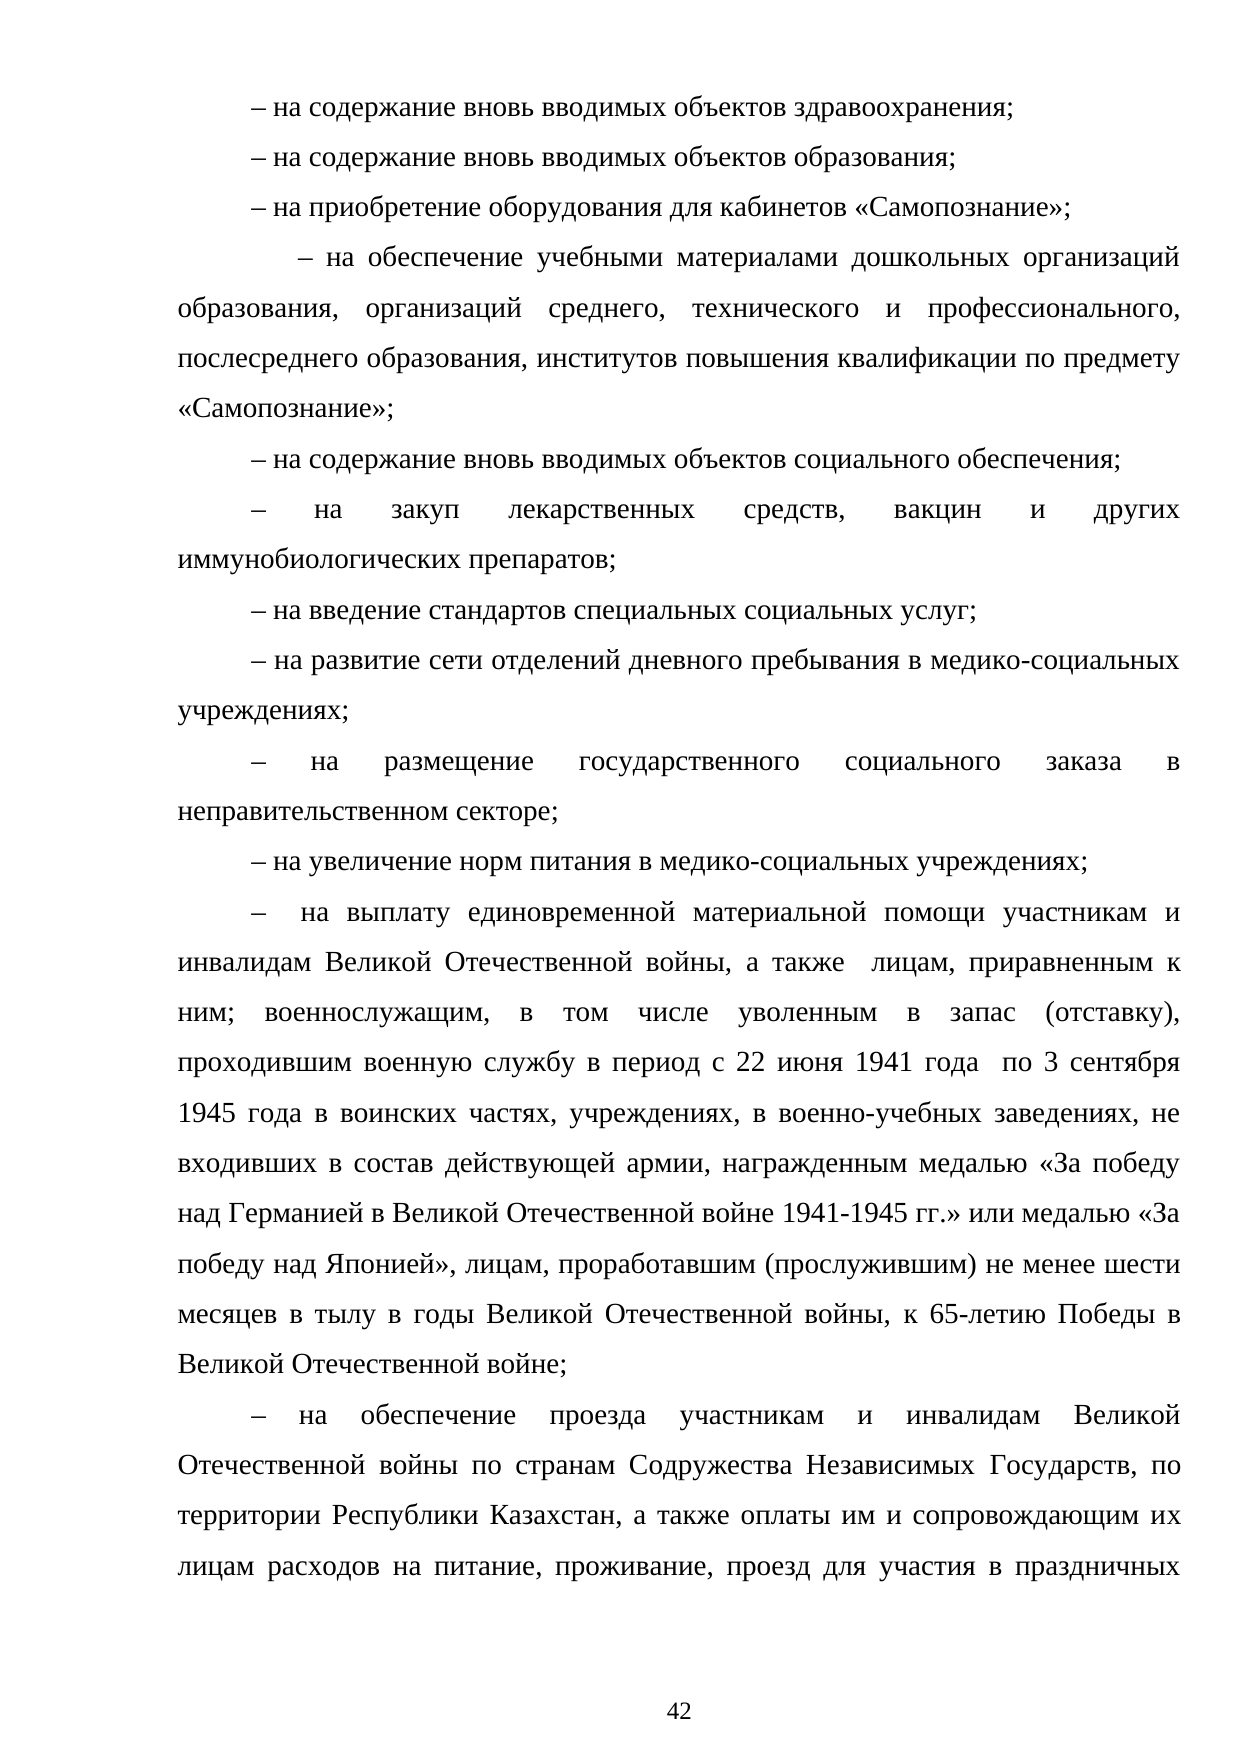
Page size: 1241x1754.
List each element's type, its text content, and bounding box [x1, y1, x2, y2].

text – на введение стандартов специальных социальных услуг; [177, 592, 1181, 625]
text – на закуп лекарственных средств, вакцин и других иммунобиологических препаратов; [177, 491, 1181, 575]
text – на содержание вновь вводимых объектов здравоохранения; [177, 89, 1181, 122]
text – на выплату единовременной материальной помощи участникам и инвалидам Великой Отечественной войны, а также лицам, приравненным к ним; военнослужащим, в том числе уволенным в запас (отставку), проходившим военную службу в период с 22 июня 1941 года по 3 сентября 1945 года в воинских частях, учреждениях, в военно-учебных заведениях, не входивших в состав действующей армии, награжденным медалью «За победу над Германией в Великой Отечественной войне 1941-1945 гг.» или медалью «За победу над Японией», лицам, проработавшим (прослужившим) не менее шести месяцев в тылу в годы Великой Отечественной войны, к 65-летию Победы в Великой Отечественной войне; [177, 894, 1181, 1380]
text – на содержание вновь вводимых объектов образования; [177, 139, 1181, 172]
text – на развитие сети отделений дневного пребывания в медико-социальных учреждениях; [177, 642, 1181, 726]
text – на содержание вновь вводимых объектов социального обеспечения; [177, 441, 1181, 474]
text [177, 1397, 1181, 1581]
text – на приобретение оборудования для кабинетов «Самопознание»; [177, 189, 1181, 223]
text – на размещение государственного социального заказа в неправительственном секторе; [177, 743, 1181, 827]
text – на увеличение норм питания в медико-социальных учреждениях; [177, 843, 1181, 877]
text – на обеспечение учебными материалами дошкольных организаций образования, организаций среднего, технического и профессионального, послесреднего образования, институтов повышения квалификации по предмету «Самопознание»; [177, 239, 1181, 424]
